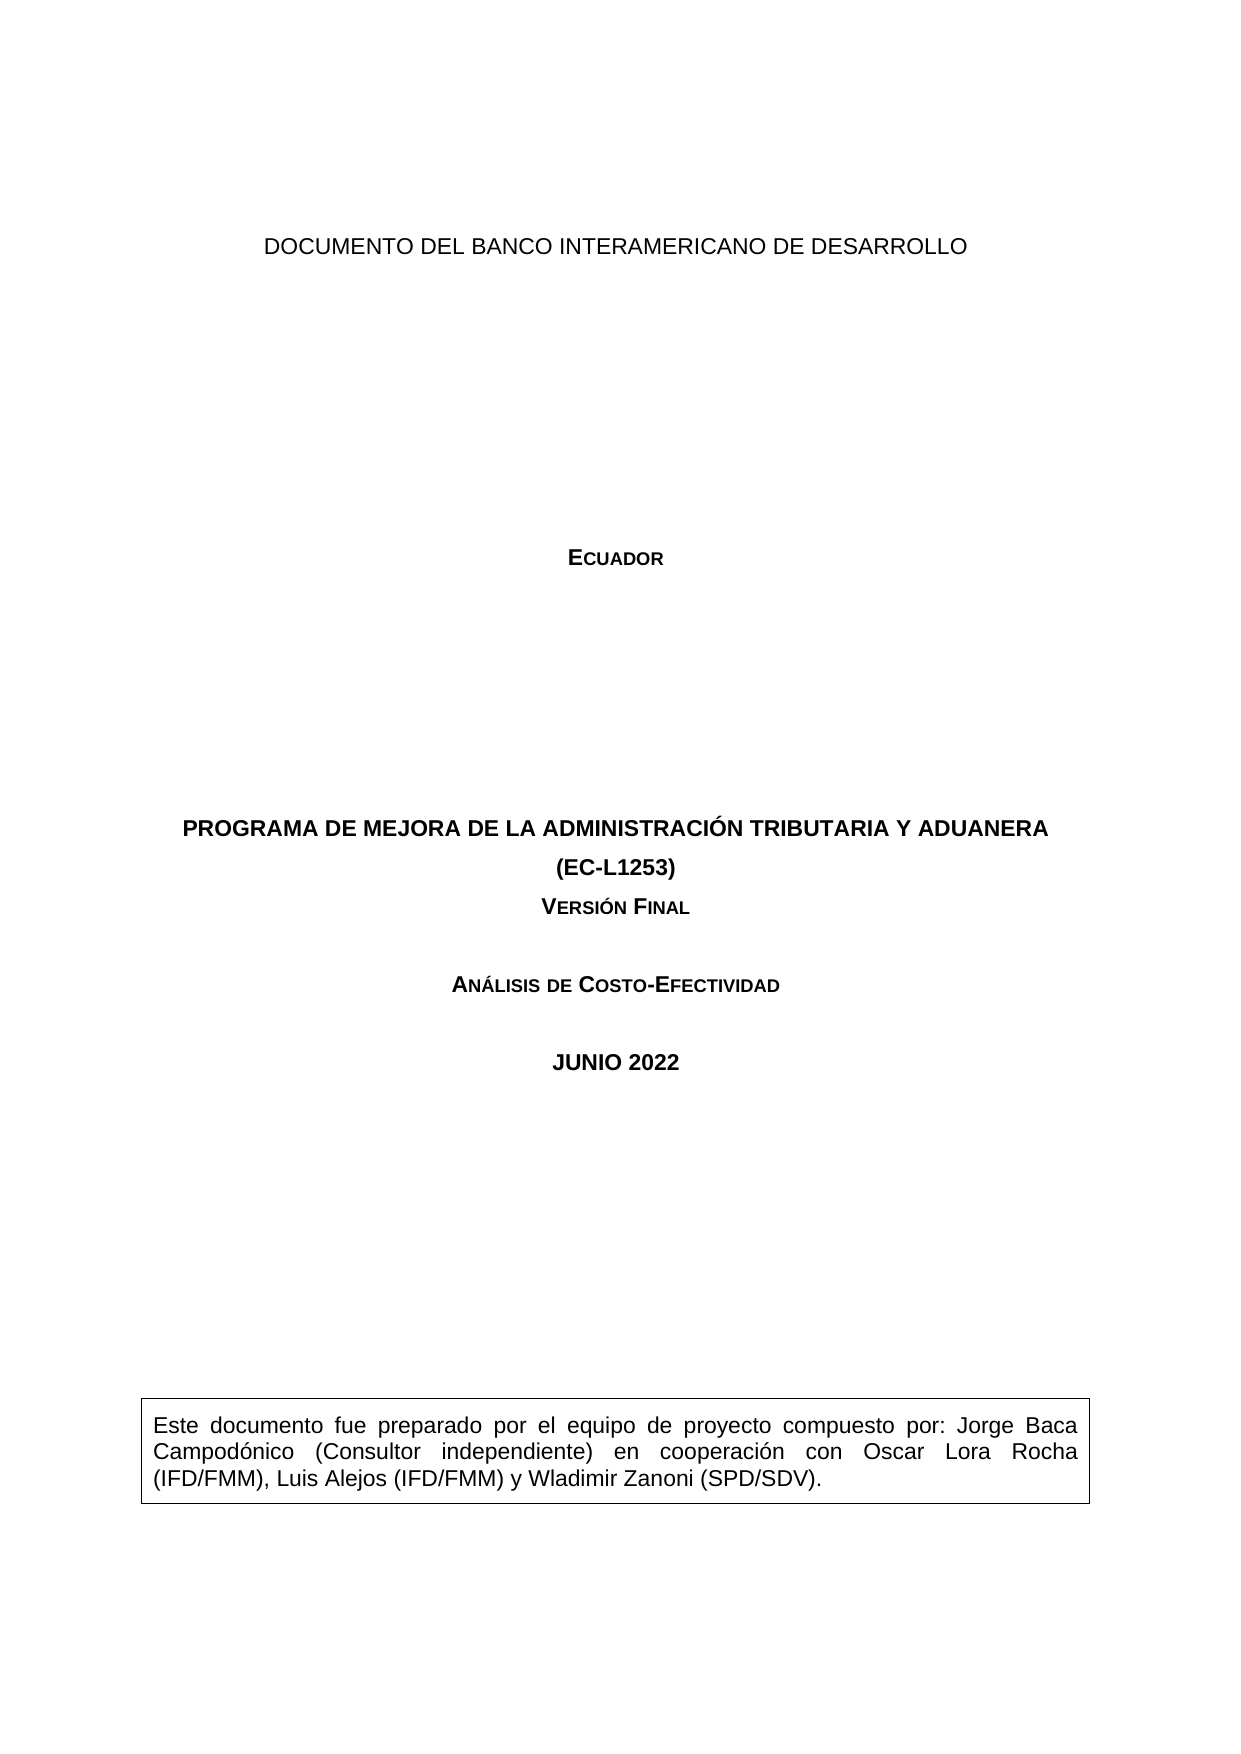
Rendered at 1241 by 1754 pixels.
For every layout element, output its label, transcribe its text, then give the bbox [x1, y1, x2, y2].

text Análisis de Costo-Efectividad [141, 971, 1090, 997]
text Ecuador [141, 543, 1090, 570]
text PROGRAMA DE MEJORA DE LA ADMINISTRACIÓN TRIBUTARIA Y ADUANERA [141, 815, 1090, 842]
table_header Este documento fue preparado por el equipo de proyecto compuesto por: Jorge Baca Campodónico (Consultor independiente) en cooperación con Oscar Lora Rocha (IFD/FMM), Luis Alejos (IFD/FMM) y Wladimir Zanoni (SPD/SDV). [142, 1399, 1089, 1503]
text Versión Final [141, 893, 1090, 919]
text (EC-L1253) [141, 854, 1090, 881]
text JUNIO 2022 [141, 1048, 1090, 1075]
text DOCUMENTO DEL BANCO INTERAMERICANO DE DESARROLLO [141, 233, 1090, 259]
